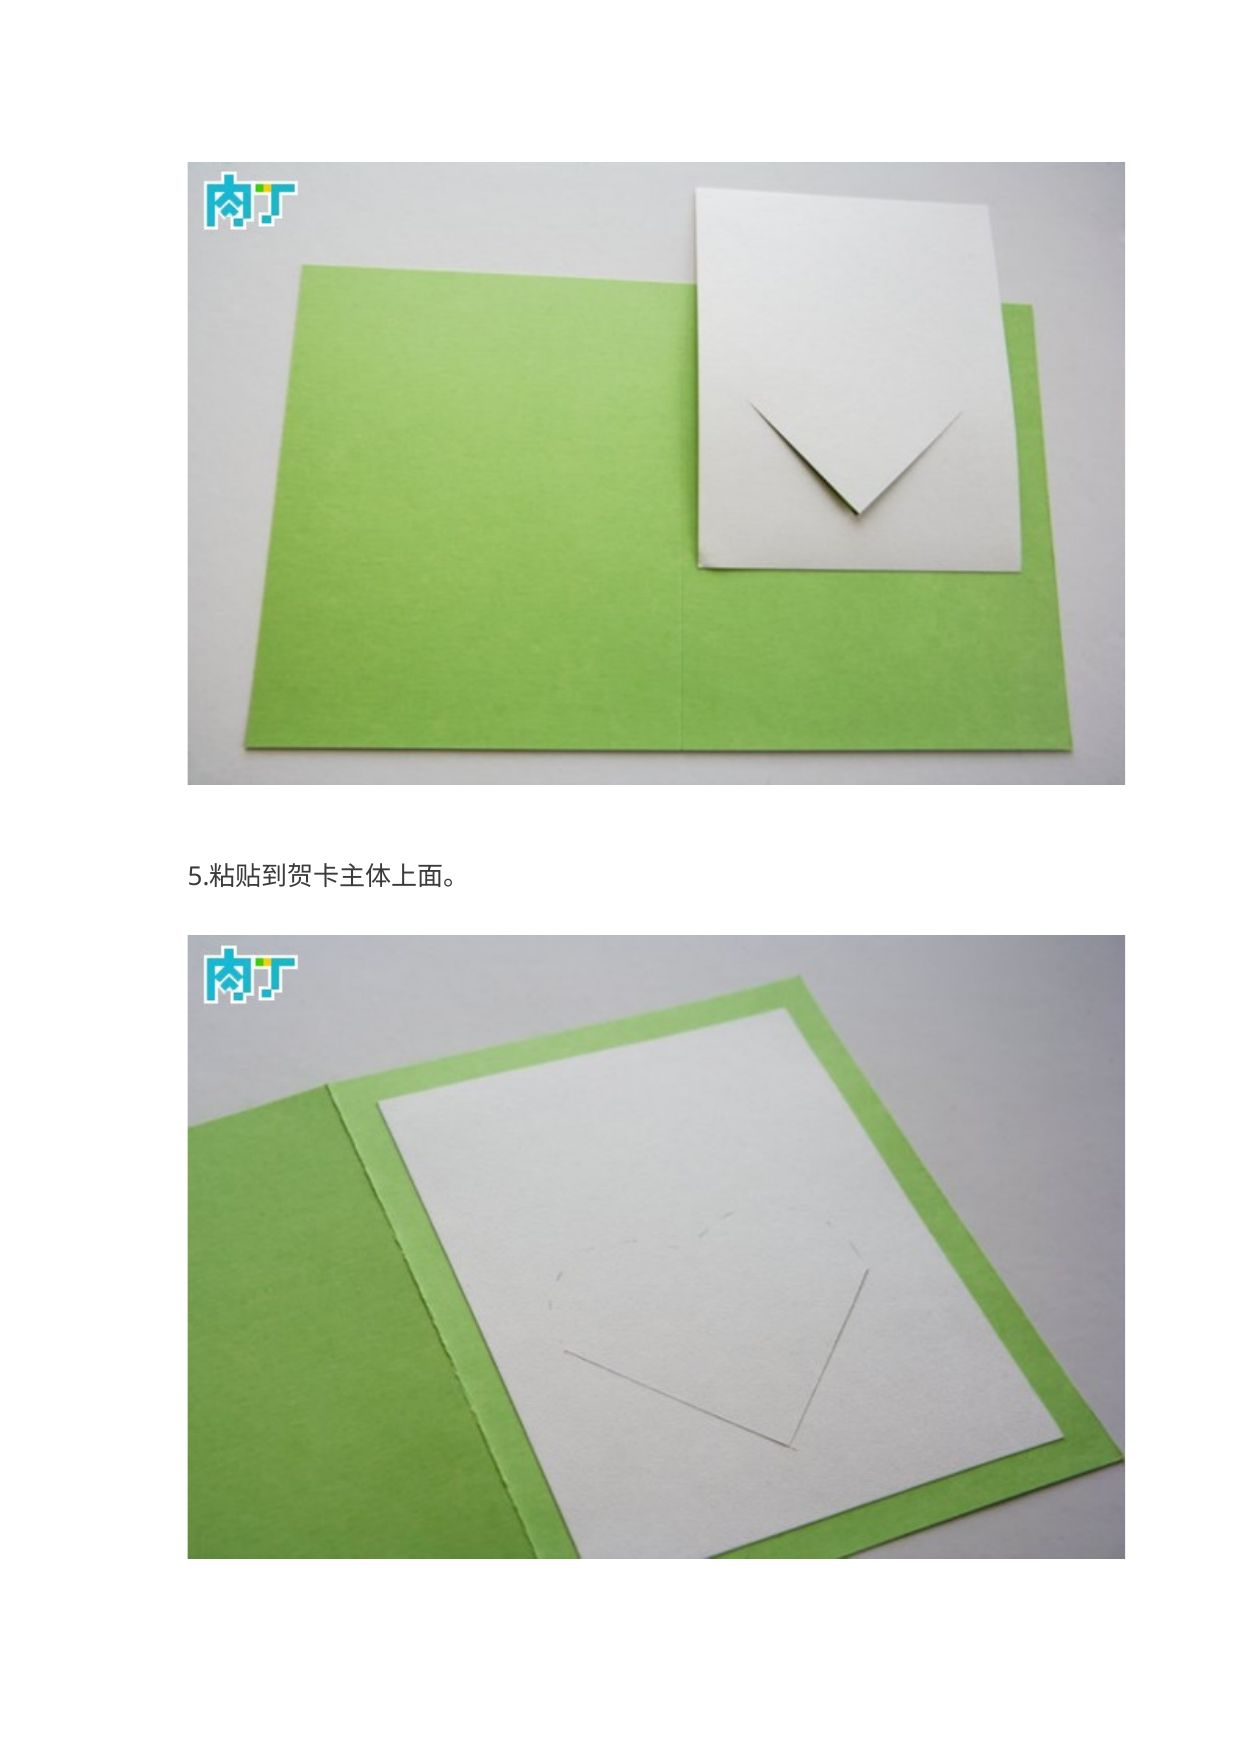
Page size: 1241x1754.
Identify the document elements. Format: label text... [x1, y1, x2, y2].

picture [187, 935, 1125, 1559]
picture [187, 162, 1125, 785]
text 5.粘贴到贺卡主体上面。 [187, 841, 1053, 906]
